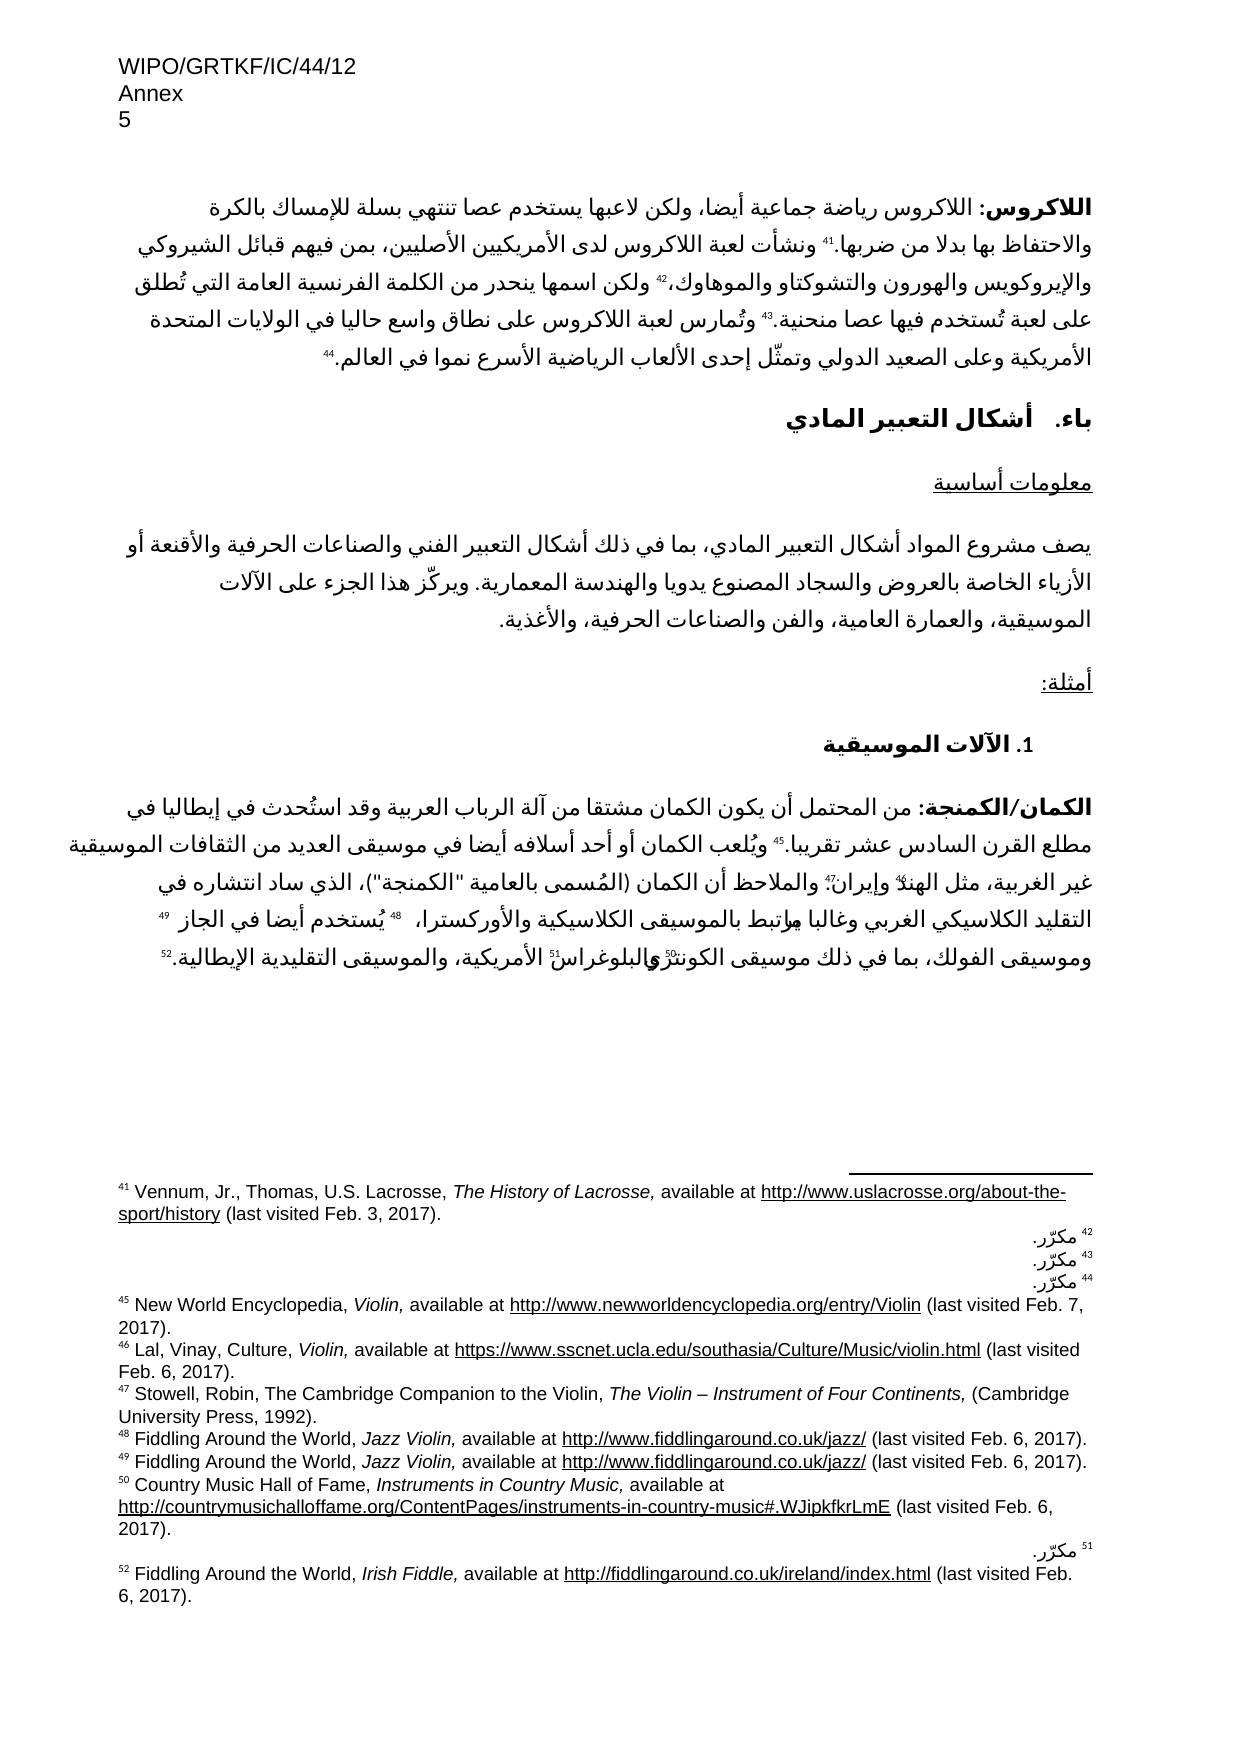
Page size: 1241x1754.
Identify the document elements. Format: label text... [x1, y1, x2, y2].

text الكمان/الكمنجة: من المحتمل أن يكون الكمان مشتقا من آلة الرباب العربية وقد استُحدث في إيطاليا في مطلع القرن السادس عشر تقريبا. ويُلعب الكمان أو أحد أسلافه أيضا في موسيقى العديد من الثقافات الموسيقية غير الغربية، مثل الهند وإيران. والملاحظ أن الكمان (المُسمى بالعامية "الكمنجة")، الذي ساد انتشاره في التقليد الكلاسيكي الغربي وغالبا ما يرتبط بالموسيقى الكلاسيكية والأوركسترا، يُستخدم أيضا في الجاز وموسيقى الفولك، بما في ذلك موسيقى الكونتري والبلوغراس الأمريكية، والموسيقى التقليدية الإيطالية. [118, 785, 1092, 972]
text معلومات أساسية [118, 460, 1092, 497]
text اللاكروس: اللاكروس رياضة جماعية أيضا، ولكن لاعبها يستخدم عصا تنتهي بسلة للإمساك بالكرة والاحتفاظ بها بدلا من ضربها. ونشأت لعبة اللاكروس لدى الأمريكيين الأصليين، بمن فيهم قبائل الشيروكي والإيروكويس والهورون والتشوكتاو والموهاوك، ولكن اسمها ينحدر من الكلمة الفرنسية العامة التي تُطلق على لعبة تُستخدم فيها عصا منحنية. وتُمارس لعبة اللاكروس على نطاق واسع حاليا في الولايات المتحدة الأمريكية وعلى الصعيد الدولي وتمثّل إحدى الألعاب الرياضية الأسرع نموا في العالم. [118, 185, 1092, 372]
text باء. أشكال التعبير المادي [118, 397, 1092, 435]
text أمثلة: [118, 660, 1092, 697]
text يصف مشروع المواد أشكال التعبير المادي، بما في ذلك أشكال التعبير الفني والصناعات الحرفية والأقنعة أو الأزياء الخاصة بالعروض والسجاد المصنوع يدويا والهندسة المعمارية. ويركّز هذا الجزء على الآلات الموسيقية، والعمارة العامية، والفن والصناعات الحرفية، والأغذية. [118, 522, 1092, 635]
text 1. الآلات الموسيقية [118, 722, 1033, 760]
